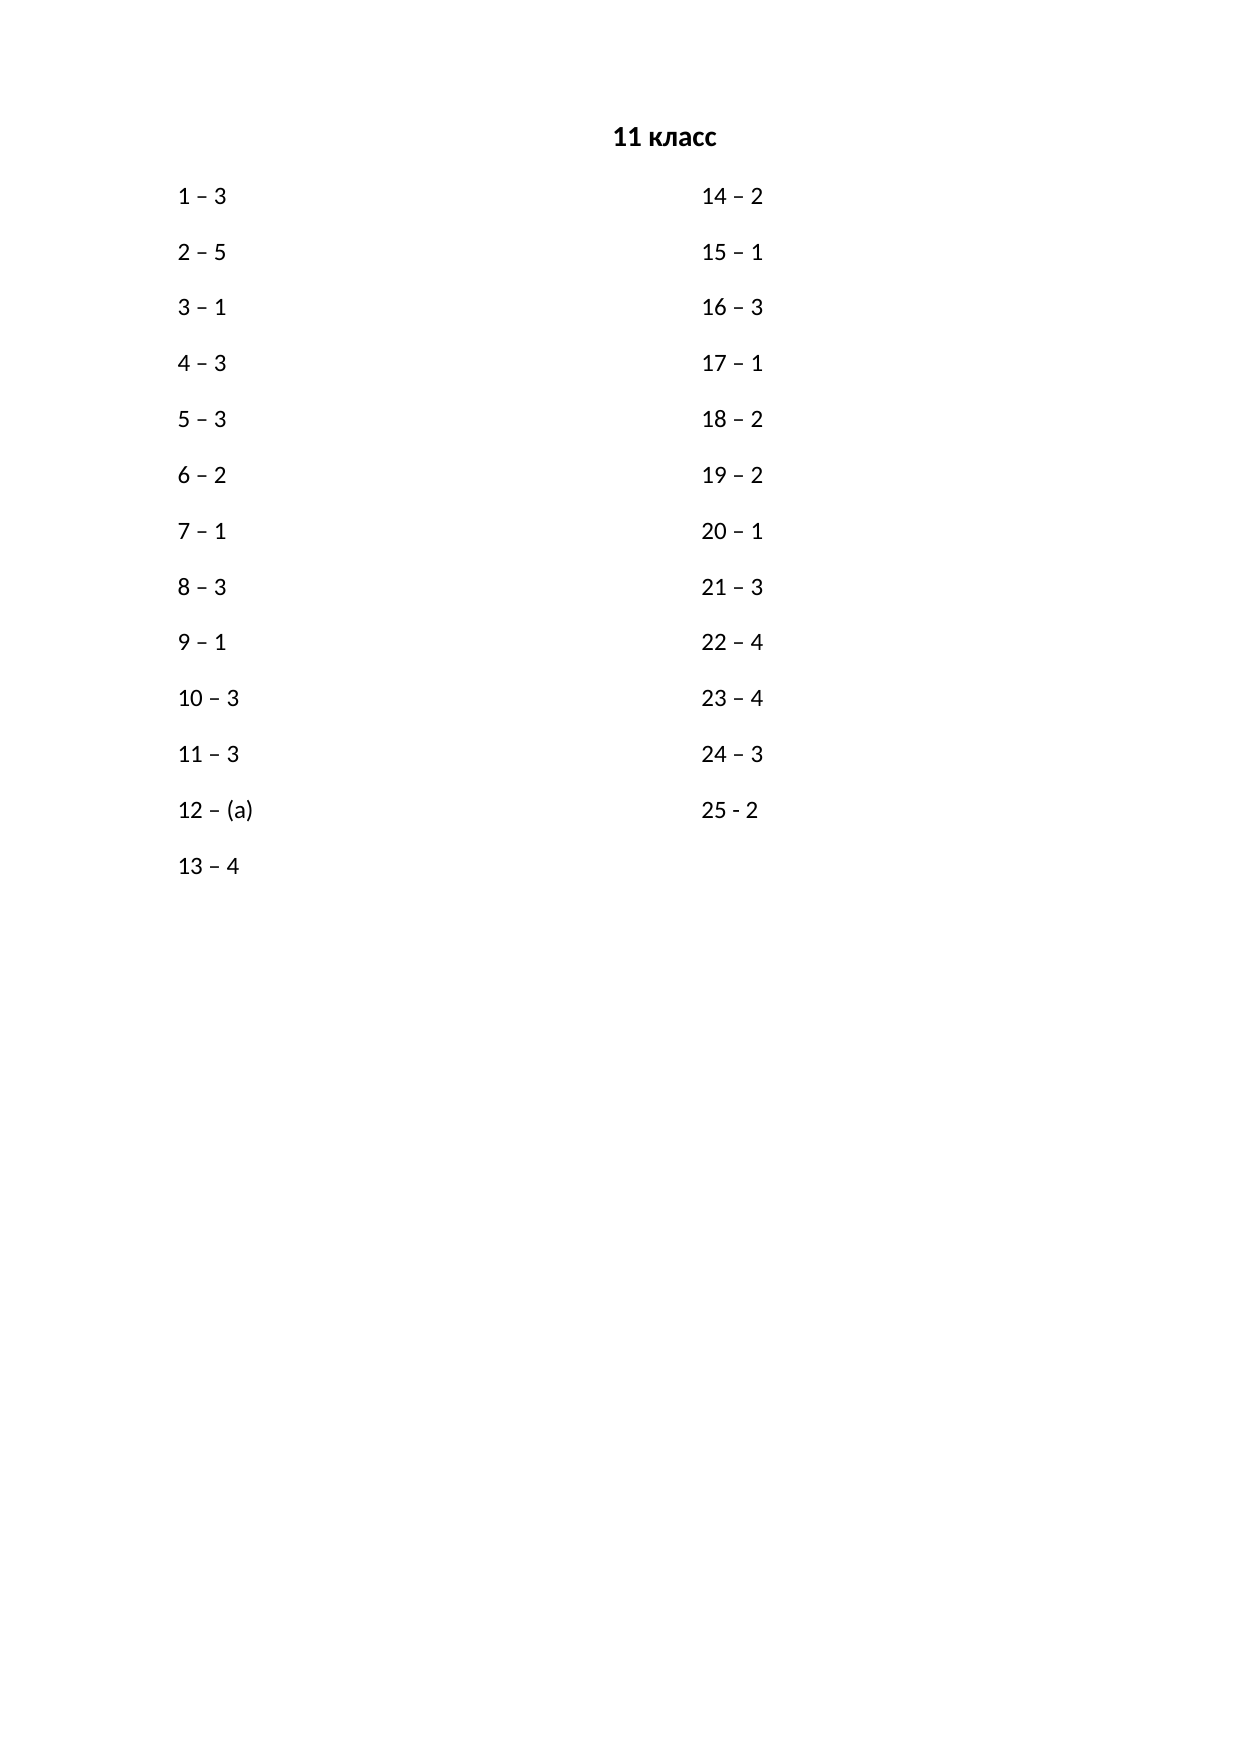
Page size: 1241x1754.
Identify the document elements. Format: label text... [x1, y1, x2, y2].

text 11 класс [177, 118, 1152, 154]
text 19 – 2 [701, 459, 1152, 489]
text 10 – 3 [177, 682, 627, 713]
text 16 – 3 [701, 292, 1152, 322]
text 4 – 3 [177, 347, 627, 378]
text 13 – 4 [177, 850, 627, 880]
text 15 – 1 [701, 236, 1152, 266]
text 3 – 1 [177, 292, 627, 322]
text 22 – 4 [701, 627, 1152, 657]
text 24 – 3 [701, 738, 1152, 769]
text 25 - 2 [701, 794, 1152, 824]
text 14 – 2 [701, 180, 1152, 210]
text 21 – 3 [701, 571, 1152, 601]
text 9 – 1 [177, 627, 627, 657]
text 5 – 3 [177, 403, 627, 434]
text 7 – 1 [177, 515, 627, 545]
text 2 – 5 [177, 236, 627, 266]
text 20 – 1 [701, 515, 1152, 545]
text 18 – 2 [701, 403, 1152, 434]
text 17 – 1 [701, 347, 1152, 378]
text 1 – 3 [177, 180, 627, 210]
text 8 – 3 [177, 571, 627, 601]
text 12 – (а) [177, 794, 627, 824]
text 6 – 2 [177, 459, 627, 489]
text 23 – 4 [701, 682, 1152, 713]
text 11 – 3 [177, 738, 627, 769]
